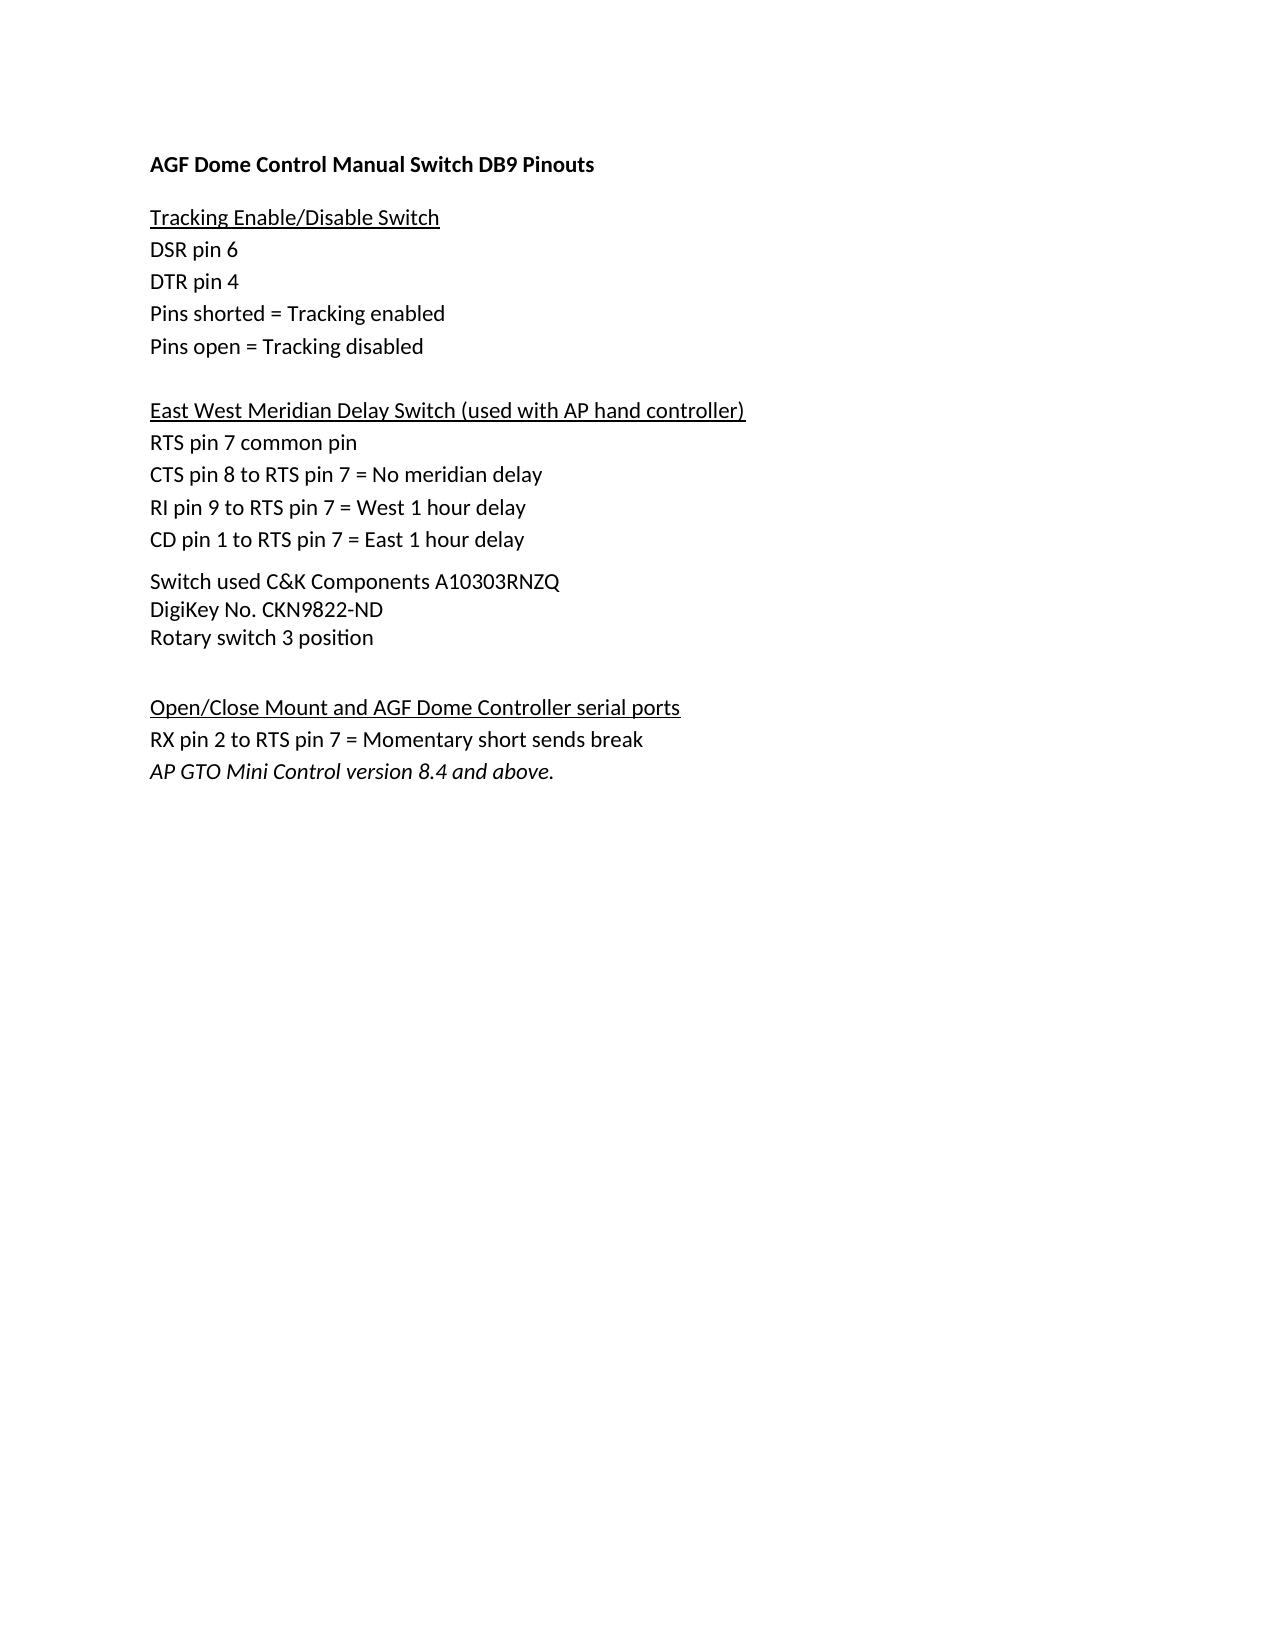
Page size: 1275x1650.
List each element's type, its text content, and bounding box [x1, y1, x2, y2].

text RTS pin 7 common pin [150, 428, 1125, 456]
text Pins open = Tracking disabled [150, 332, 1125, 360]
text RI pin 9 to RTS pin 7 = West 1 hour delay [150, 493, 1125, 521]
text Rotary switch 3 position [150, 623, 1125, 651]
text DTR pin 4 [150, 267, 1125, 295]
text CTS pin 8 to RTS pin 7 = No meridian delay [150, 461, 1125, 488]
text DSR pin 6 [150, 235, 1125, 263]
text Tracking Enable/Disable Switch [150, 203, 1125, 231]
text AP GTO Mini Control version 8.4 and above. [150, 757, 1125, 785]
text CD pin 1 to RTS pin 7 = East 1 hour delay [150, 525, 1125, 553]
text RX pin 2 to RTS pin 7 = Momentary short sends break [150, 725, 1125, 753]
text East West Meridian Delay Switch (used with AP hand controller) [150, 396, 1125, 424]
text AGF Dome Control Manual Switch DB9 Pinouts [150, 150, 1125, 178]
text Switch used C&K Components A10303RNZQ [150, 567, 1125, 595]
text Pins shorted = Tracking enabled [150, 299, 1125, 328]
text Open/Close Mount and AGF Dome Controller serial ports [150, 693, 1125, 721]
text DigiKey No. CKN9822-ND [150, 595, 1125, 623]
